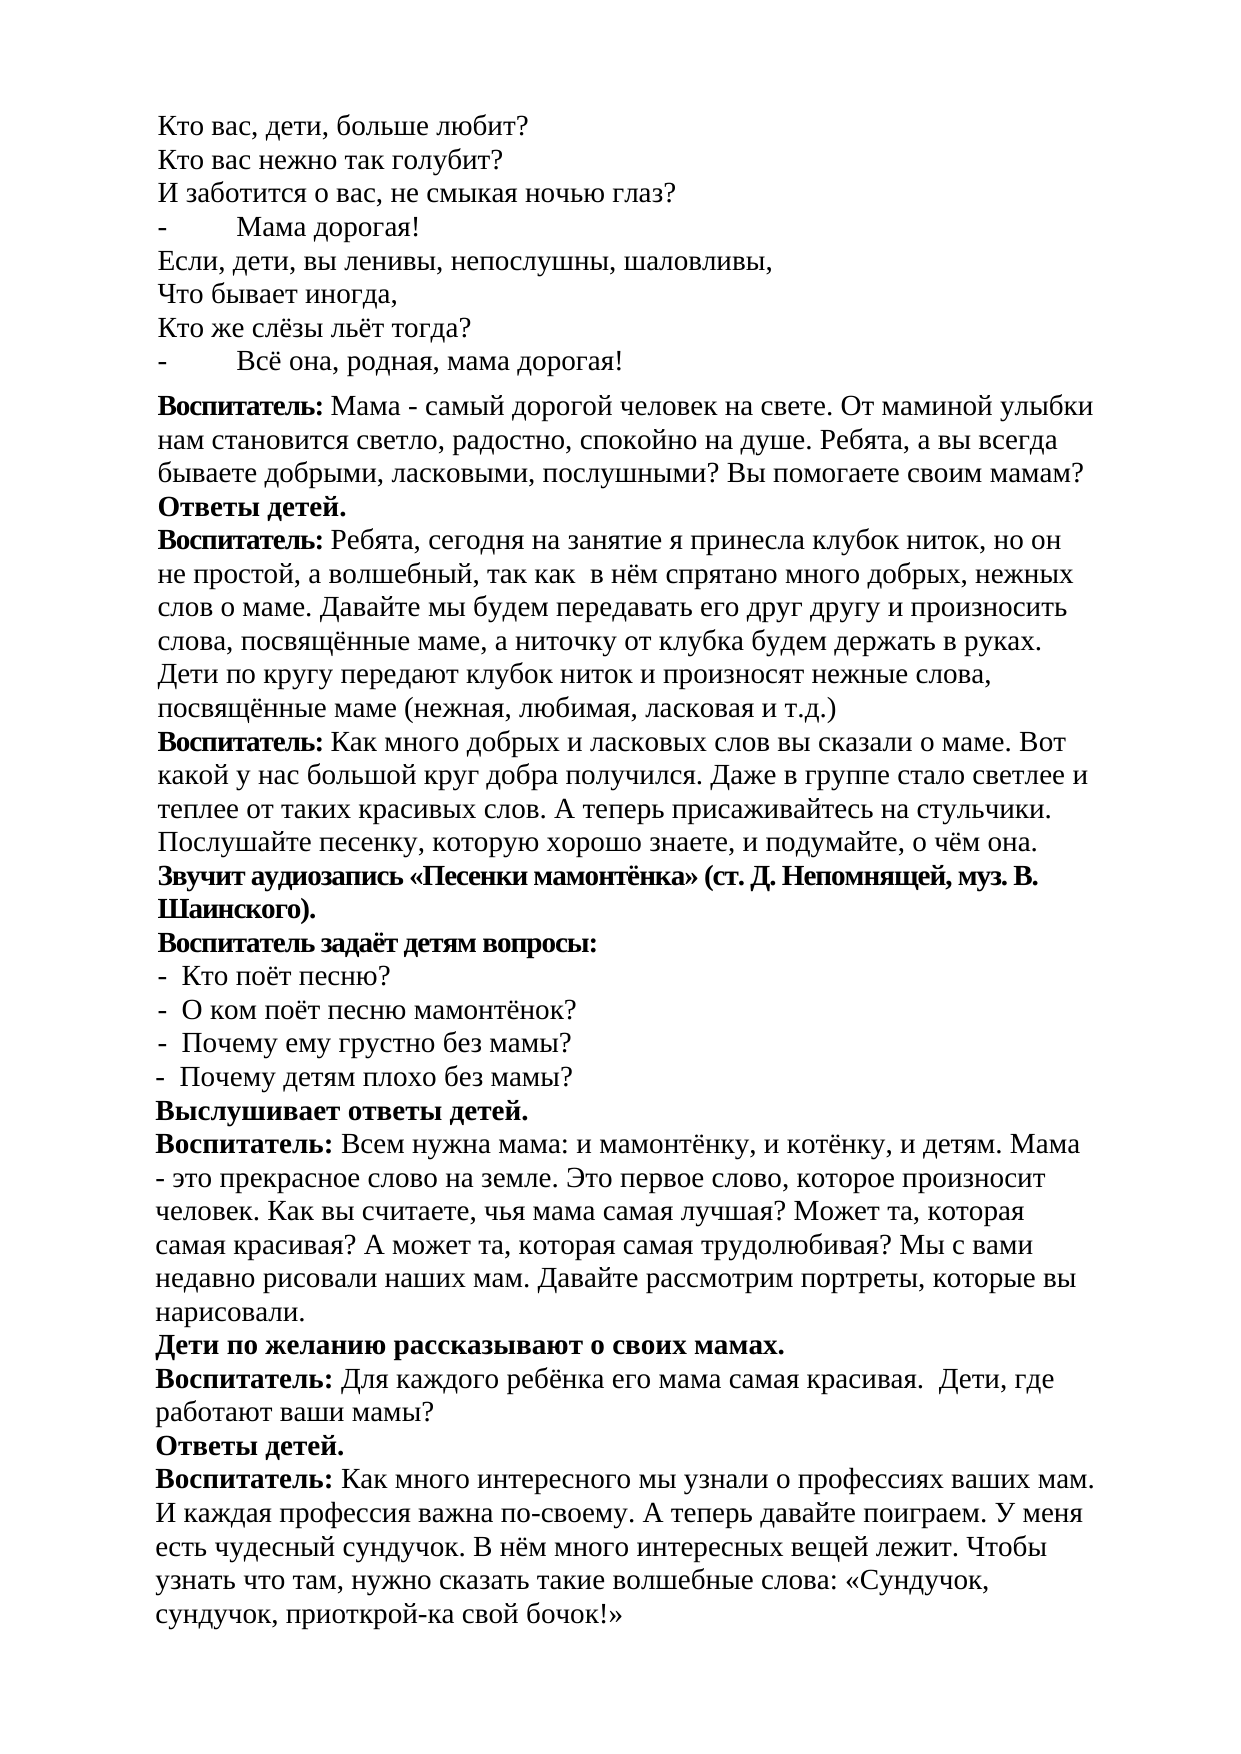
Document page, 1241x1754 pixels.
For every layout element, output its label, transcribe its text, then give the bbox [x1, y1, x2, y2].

text Ответы детей. [155, 1428, 1096, 1462]
text И заботится о вас, не смыкая ночью глаз? [157, 176, 1096, 209]
text Воспитатель: Мама - самый дорогой человек на свете. От маминой улыбки нам становится светло, радостно, спокойно на душе. Ребята, а вы всегда бываете добрыми, ласковыми, послушными? Вы помогаете своим мамам? Ответы детей. [157, 388, 1096, 522]
text - Кто поёт песню? [157, 958, 1096, 992]
text Воспитатель: Как много добрых и ласковых слов вы сказали о маме. Вот какой у нас большой круг добра получился. Даже в группе стало светлее и теплее от таких красивых слов. А теперь присаживайтесь на стульчики. Послушайте песенку, которую хорошо знаете, и подумайте, о чём она. [157, 724, 1096, 858]
text Кто же слёзы льёт тогда? [157, 310, 1096, 343]
list Мама дорогая! [157, 209, 1096, 243]
text Воспитатель: Для каждого ребёнка его мама самая красивая. Дети, где работают ваши мамы? [155, 1361, 1096, 1428]
list Всё она, родная, мама дорогая! [157, 343, 1096, 377]
text Дети по желанию рассказывают о своих мамах. [155, 1327, 1096, 1361]
text Что бывает иногда, [157, 276, 1096, 310]
text Если, дети, вы ленивы, непослушны, шаловливы, [157, 243, 1096, 276]
text Кто вас нежно так голубит? [157, 142, 1096, 176]
text - Почему детям плохо без мамы? [155, 1059, 1096, 1093]
text Дети по кругу передают клубок ниток и произносят нежные слова, посвящённые маме (нежная, любимая, ласковая и т.д.) [157, 657, 1096, 724]
text Выслушивает ответы детей. [155, 1093, 1096, 1126]
text Воспитатель: Всем нужна мама: и мамонтёнку, и котёнку, и детям. Мама - это прекрасное слово на земле. Это первое слово, которое произносит человек. Как вы считаете, чья мама самая лучшая? Может та, которая самая красивая? А может та, которая самая трудолюбивая? Мы с вами недавно рисовали наших мам. Давайте рассмотрим портреты, которые вы нарисовали. [155, 1126, 1096, 1327]
text Звучит аудиозапись «Песенки мамонтёнка» (ст. Д. Непомнящей, муз. В. Шаинского). [157, 858, 1096, 925]
text Воспитатель задаёт детям вопросы: [157, 925, 1096, 958]
text - О ком поёт песню мамонтёнок? [157, 992, 1096, 1026]
text Воспитатель: Как много интересного мы узнали о профессиях ваших мам. И каждая профессия важна по-своему. А теперь давайте поиграем. У меня есть чудесный сундучок. В нём много интересных вещей лежит. Чтобы узнать что там, нужно сказать такие волшебные слова: «Сундучок, сундучок, приоткрой-ка свой бочок!» [155, 1462, 1096, 1629]
text Кто вас, дети, больше любит? [157, 108, 1096, 142]
text Воспитатель: Ребята, сегодня на занятие я принесла клубок ниток, но он не простой, а волшебный, так как в нём спрятано много добрых, нежных слов о маме. Давайте мы будем передавать его друг другу и произносить слова, посвящённые маме, а ниточку от клубка будем держать в руках. [157, 522, 1096, 657]
text - Почему ему грустно без мамы? [157, 1026, 1096, 1059]
